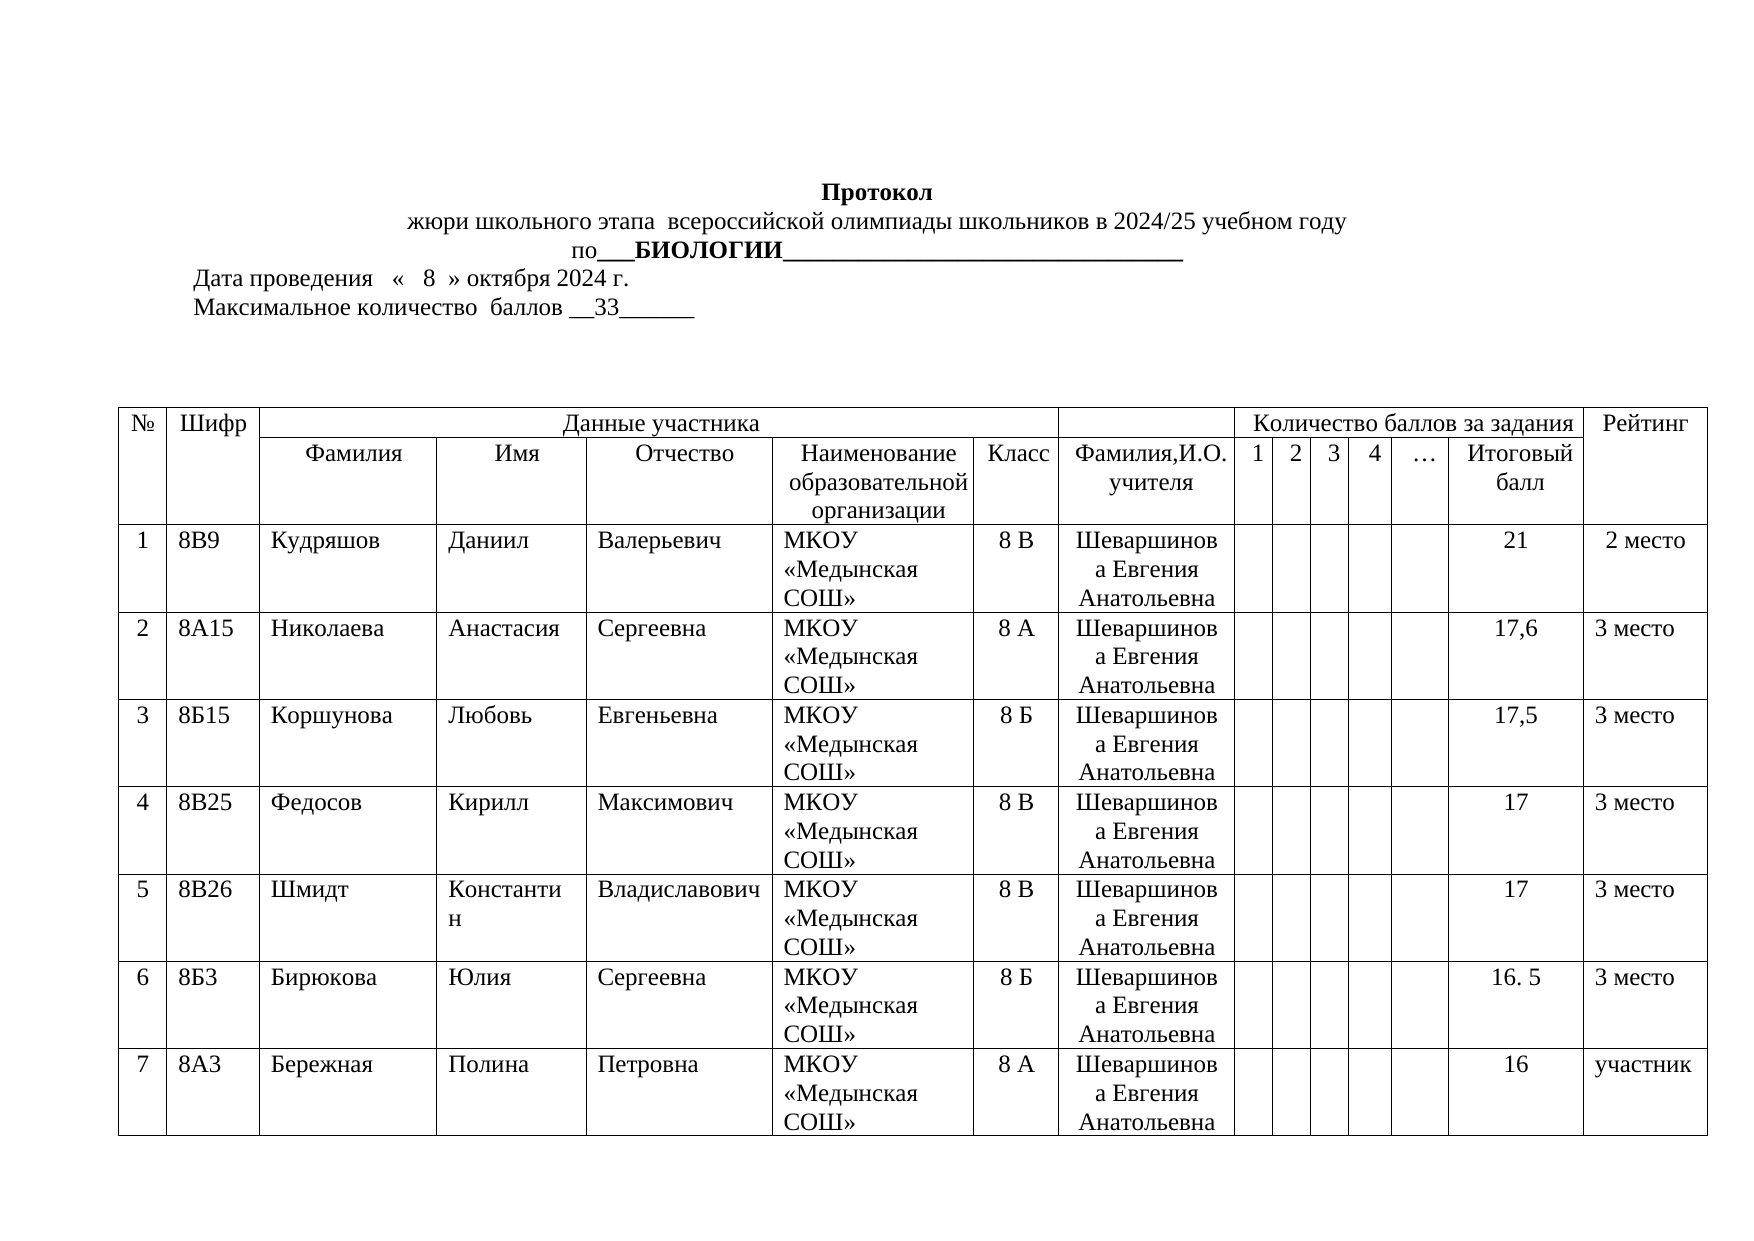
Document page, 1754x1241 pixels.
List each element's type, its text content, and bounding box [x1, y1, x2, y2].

table_cell Шмидт [260, 875, 436, 961]
table_cell [1273, 962, 1310, 1048]
table_cell [1392, 787, 1448, 873]
table_cell [1392, 613, 1448, 699]
table_cell 4 [119, 787, 166, 873]
table_cell [1235, 787, 1272, 873]
table_cell 2 [1273, 438, 1310, 524]
table_cell 17,6 [1449, 613, 1583, 699]
table_cell [1349, 525, 1391, 612]
table_cell [1273, 1049, 1310, 1135]
table_cell 2 [119, 613, 166, 699]
table_cell 6 [119, 962, 166, 1048]
table_cell 8В25 [167, 787, 259, 873]
table_cell Имя [437, 438, 586, 524]
table_cell 3 место [1584, 875, 1707, 961]
table_cell МКОУ «Медынская СОШ» [773, 962, 973, 1048]
table_cell Наименование образовательной организации [773, 438, 973, 524]
table_cell 8А3 [167, 1049, 259, 1135]
table_cell 1 [1235, 438, 1272, 524]
table_cell [1349, 700, 1391, 786]
table_cell [1311, 700, 1348, 786]
table_cell Фамилия [260, 438, 436, 524]
table_cell 17 [1449, 875, 1583, 961]
table_cell 1 [119, 525, 166, 612]
table_cell Сергеевна [587, 962, 772, 1048]
table_cell Кудряшов [260, 525, 436, 612]
table_cell [1235, 962, 1272, 1048]
table_cell [1235, 700, 1272, 786]
table_cell Константин [437, 875, 586, 961]
table_cell МКОУ «Медынская СОШ» [773, 787, 973, 873]
table_cell участник [1584, 1049, 1707, 1135]
table_cell Федосов [260, 787, 436, 873]
table_cell 8 В [974, 525, 1058, 612]
table_cell 7 [119, 1049, 166, 1135]
table_cell Шеваршинова Евгения Анатольевна [1059, 875, 1234, 961]
table_cell Фамилия,И.О. учителя [1059, 438, 1234, 524]
table_cell 8 Б [974, 700, 1058, 786]
table_cell Валерьевич [587, 525, 772, 612]
table_cell 8В26 [167, 875, 259, 961]
table_cell 3 место [1584, 700, 1707, 786]
table_cell Шеваршинова Евгения Анатольевна [1059, 787, 1234, 873]
table_cell 8 В [974, 787, 1058, 873]
table_cell [1392, 525, 1448, 612]
table_cell 8А15 [167, 613, 259, 699]
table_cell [1059, 1049, 1234, 1135]
table_cell МКОУ «Медынская СОШ» [773, 875, 973, 961]
table_cell [1273, 525, 1310, 612]
table_cell 21 [1449, 525, 1583, 612]
table_cell 4 [1349, 438, 1391, 524]
text по___БИОЛОГИИ________________________________ [118, 235, 1636, 263]
table_cell Итоговый балл [1449, 438, 1583, 524]
table_cell 8 А [974, 1049, 1058, 1135]
table_cell [1311, 525, 1348, 612]
table_header Количество баллов за задания [1235, 408, 1583, 437]
table_cell Отчество [587, 438, 772, 524]
table_cell [1392, 962, 1448, 1048]
table_cell Класс [974, 438, 1058, 524]
table_cell 3 [1311, 438, 1348, 524]
table_cell Бережная [260, 1049, 436, 1135]
table_cell Евгеньевна [587, 700, 772, 786]
table_cell 16. 5 [1449, 962, 1583, 1048]
text Дата проведения « 8 » октября 2024 г. [118, 263, 1636, 292]
text жюри школьного этапа всероссийской олимпиады школьников в 2024/25 учебном году [118, 206, 1636, 235]
table_cell [1235, 525, 1272, 612]
table_cell [1235, 613, 1272, 699]
table_cell МКОУ «Медынская СОШ» [773, 700, 973, 786]
table_cell Коршунова [260, 700, 436, 786]
table_cell Анастасия [437, 613, 586, 699]
table_cell Шеваршинова Евгения Анатольевна [1059, 962, 1234, 1048]
table_cell 3 место [1584, 962, 1707, 1048]
table_cell 17 [1449, 787, 1583, 873]
table_cell [1349, 613, 1391, 699]
table_cell МКОУ «Медынская СОШ» [773, 613, 973, 699]
table_cell Юлия [437, 962, 586, 1048]
table_cell 3 место [1584, 613, 1707, 699]
table_header Рейтинг [1584, 408, 1707, 524]
table_cell 16 [1449, 1049, 1583, 1135]
table_cell 2 место [1584, 525, 1707, 612]
table_cell Шеваршинова Евгения Анатольевна [1059, 613, 1234, 699]
table_cell [1311, 962, 1348, 1048]
table_cell Владиславович [587, 875, 772, 961]
table_cell [1235, 875, 1272, 961]
table_cell Бирюкова [260, 962, 436, 1048]
table_cell [1235, 1049, 1272, 1135]
table_cell Николаева [260, 613, 436, 699]
table_cell 8 В [974, 875, 1058, 961]
table_cell МКОУ «Медынская СОШ» [773, 525, 973, 612]
table_header № [119, 408, 166, 524]
table_cell Сергеевна [587, 613, 772, 699]
table_cell [1273, 700, 1310, 786]
table_cell Полина [437, 1049, 586, 1135]
table_header Шифр [167, 408, 259, 524]
table_cell 17,5 [1449, 700, 1583, 786]
table_cell [1349, 787, 1391, 873]
text Протокол [118, 177, 1636, 206]
table_cell Шеваршинова Евгения Анатольевна [1059, 525, 1234, 612]
table_cell [1392, 1049, 1448, 1135]
text Максимальное количество баллов __33______ [118, 292, 1636, 321]
table_cell [1349, 1049, 1391, 1135]
table_cell [1392, 875, 1448, 961]
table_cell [773, 1049, 973, 1135]
table_cell 5 [119, 875, 166, 961]
table_cell [1349, 875, 1391, 961]
table_cell Шеваршинова Евгения Анатольевна [1059, 700, 1234, 786]
table_cell [1311, 613, 1348, 699]
table_cell [1392, 700, 1448, 786]
table_cell [1273, 613, 1310, 699]
table_cell 3 [119, 700, 166, 786]
table_cell [1273, 875, 1310, 961]
table_cell [1311, 787, 1348, 873]
table_cell [1311, 875, 1348, 961]
table_cell [1273, 787, 1310, 873]
table_cell 8Б15 [167, 700, 259, 786]
table_cell … [1392, 438, 1448, 524]
table_cell 8 Б [974, 962, 1058, 1048]
table_header [1059, 408, 1234, 437]
table_cell [1349, 962, 1391, 1048]
table_cell 3 место [1584, 787, 1707, 873]
table_cell Петровна [587, 1049, 772, 1135]
table_cell Максимович [587, 787, 772, 873]
table_cell Кирилл [437, 787, 586, 873]
table_header Данные участника [260, 408, 1058, 437]
table_cell 8 А [974, 613, 1058, 699]
table_cell Любовь [437, 700, 586, 786]
table_cell 8Б3 [167, 962, 259, 1048]
table_cell [1311, 1049, 1348, 1135]
table_cell 8В9 [167, 525, 259, 612]
table_cell Даниил [437, 525, 586, 612]
